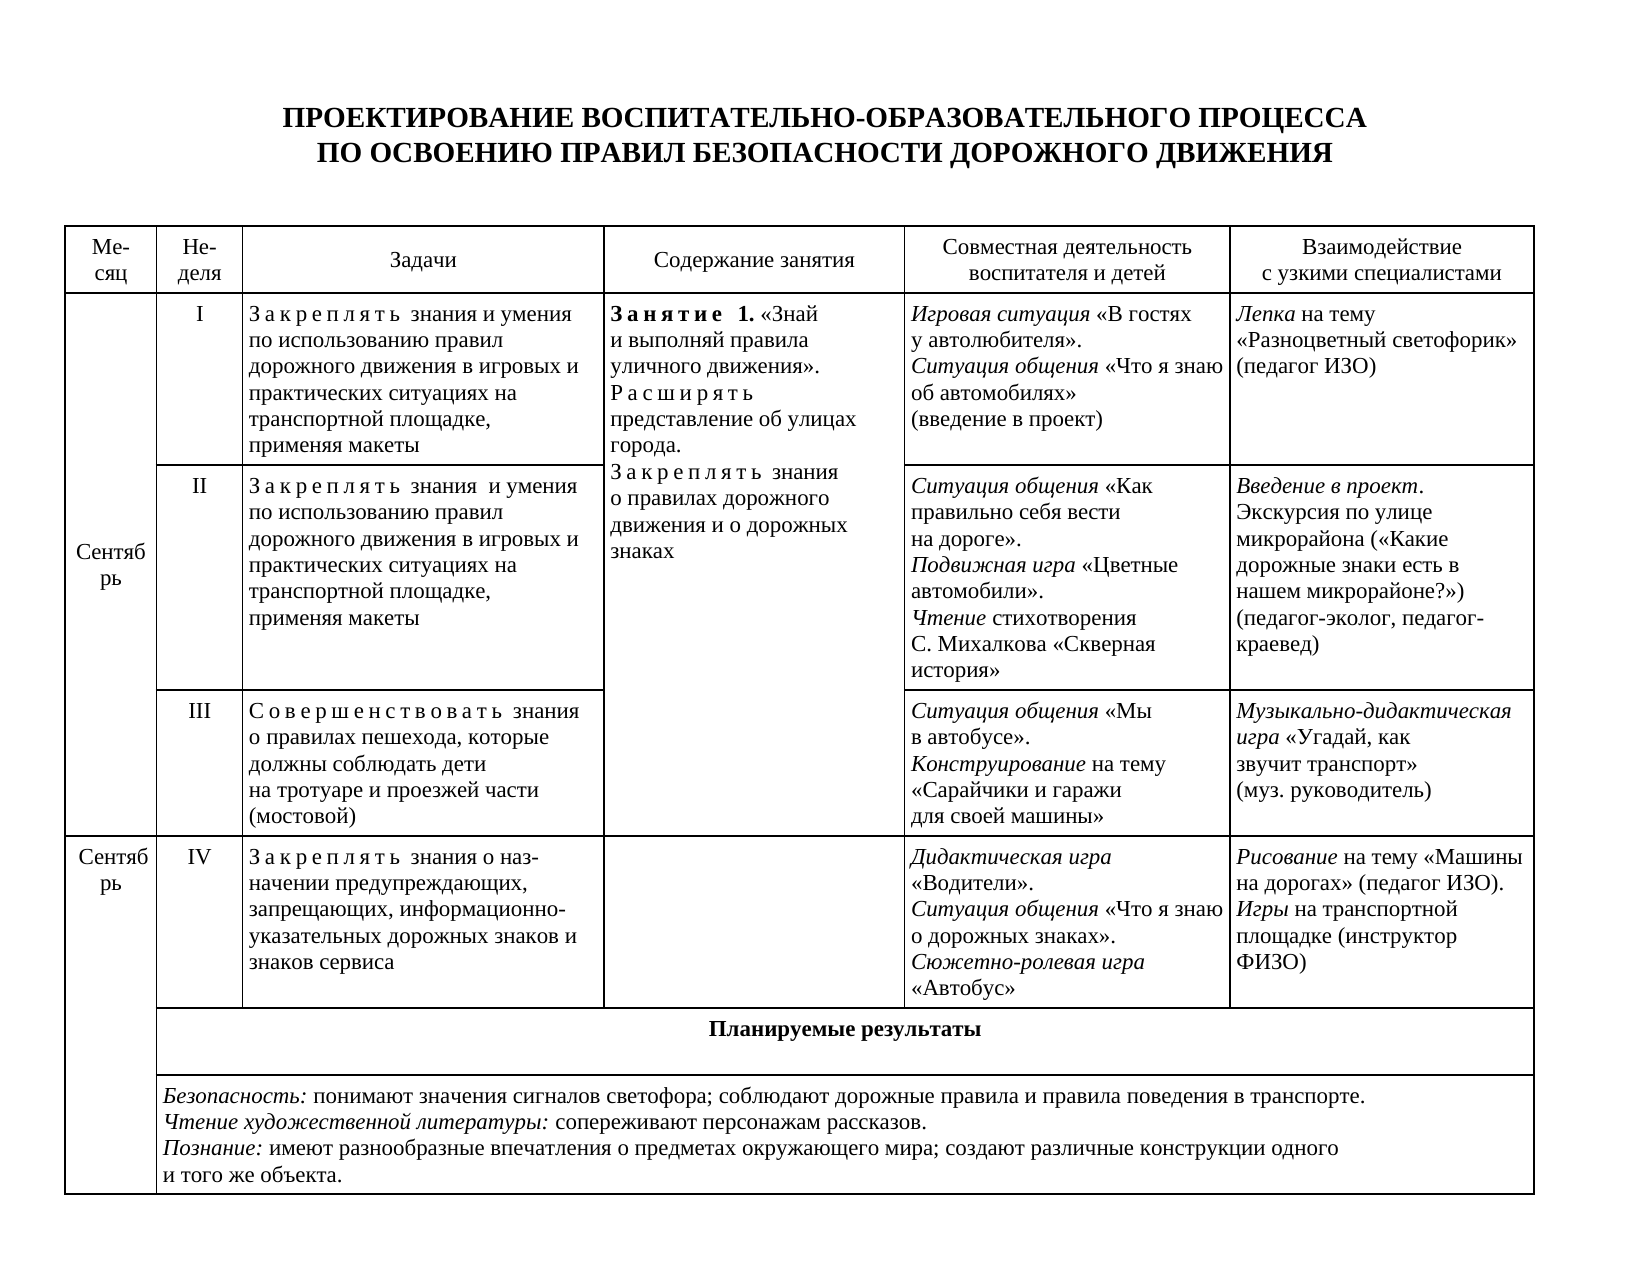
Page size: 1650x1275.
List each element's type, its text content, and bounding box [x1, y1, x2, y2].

table_cell Ситуация общения «Мы в автобусе». Конструирование на тему «Сарайчики и гаражи для своей машины» [905, 691, 1229, 835]
table_cell Занятие 1. «Знай и выполняй правила уличного движения». Расширять представление об улицах города. Закреплять знания о правилах дорожного движения и о дорожных знаках [605, 294, 904, 835]
table_cell Совершенствовать знания о правилах пешехода, которые должны соблюдать дети на тротуаре и проезжей части (мостовой) [243, 691, 603, 835]
table_cell Лепка на тему «Разноцветный светофорик» (педагог ИЗО) [1231, 294, 1533, 464]
table_cell Ситуация общения «Как правильно себя вести на дороге». Подвижная игра «Цветные автомобили». Чтение стихотворения С. Михалкова «Скверная история» [905, 466, 1229, 689]
table_cell I [157, 294, 242, 464]
table_cell Планируемые результаты [157, 1009, 1533, 1074]
table_cell Рисование на тему «Машины на дорогах» (педагог ИЗО). Игры на транспортной площадке (инструктор ФИЗО) [1231, 837, 1533, 1007]
table_cell Дидактическая игра «Водители». Ситуация общения «Что я знаю о дорожных знаках». Сюжетно-ролевая игра «Автобус» [905, 837, 1229, 1007]
table_header Не- деля [157, 227, 242, 292]
table_header Задачи [243, 227, 603, 292]
table_cell Сентябрь [66, 294, 156, 835]
table_header Взаимодействие с узкими специалистами [1231, 227, 1533, 292]
table_cell III [157, 691, 242, 835]
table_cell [157, 1076, 1533, 1193]
table_header Ме- сяц [66, 227, 156, 292]
table_cell Закреплять знания и умения по использованию правил дорожного движения в игровых и практических ситуациях на транспортной площадке, применяя макеты [243, 466, 603, 689]
table_cell Музыкально-дидактическая игра «Угадай, как звучит транспорт» (муз. руководитель) [1231, 691, 1533, 835]
table_cell IV [157, 837, 242, 1007]
table_header Содержание занятия [605, 227, 904, 292]
table_cell [605, 837, 904, 1007]
text ПРОЕКТИРОВАНИЕ ВОСПИТАТЕЛЬНО-ОБРАЗОВАТЕЛЬНОГО ПРОЦЕССА ПО ОСВОЕНИЮ ПРАВИЛ БЕЗОПАСНОСТИ ДОРОЖНОГО ДВИЖЕНИЯ [75, 100, 1575, 199]
table_cell Закреплять знания и умения по использованию правил дорожного движения в игровых и практических ситуациях на транспортной площадке, применяя макеты [243, 294, 603, 464]
table_cell Введение в проект. Экскурсия по улице микрорайона («Какие дорожные знаки есть в нашем микрорайоне?») (педагог-эколог, педагог-краевед) [1231, 466, 1533, 689]
table_cell Закреплять знания о наз- начении предупреждающих, запрещающих, информационно-указательных дорожных знаков и знаков сервиса [243, 837, 603, 1007]
table_cell Сентябрь [66, 837, 156, 1193]
table_header Совместная деятельность воспитателя и детей [905, 227, 1229, 292]
table_cell II [157, 466, 242, 689]
table_cell Игровая ситуация «В гостях у автолюбителя». Ситуация общения «Что я знаю об автомобилях» (введение в проект) [905, 294, 1229, 464]
